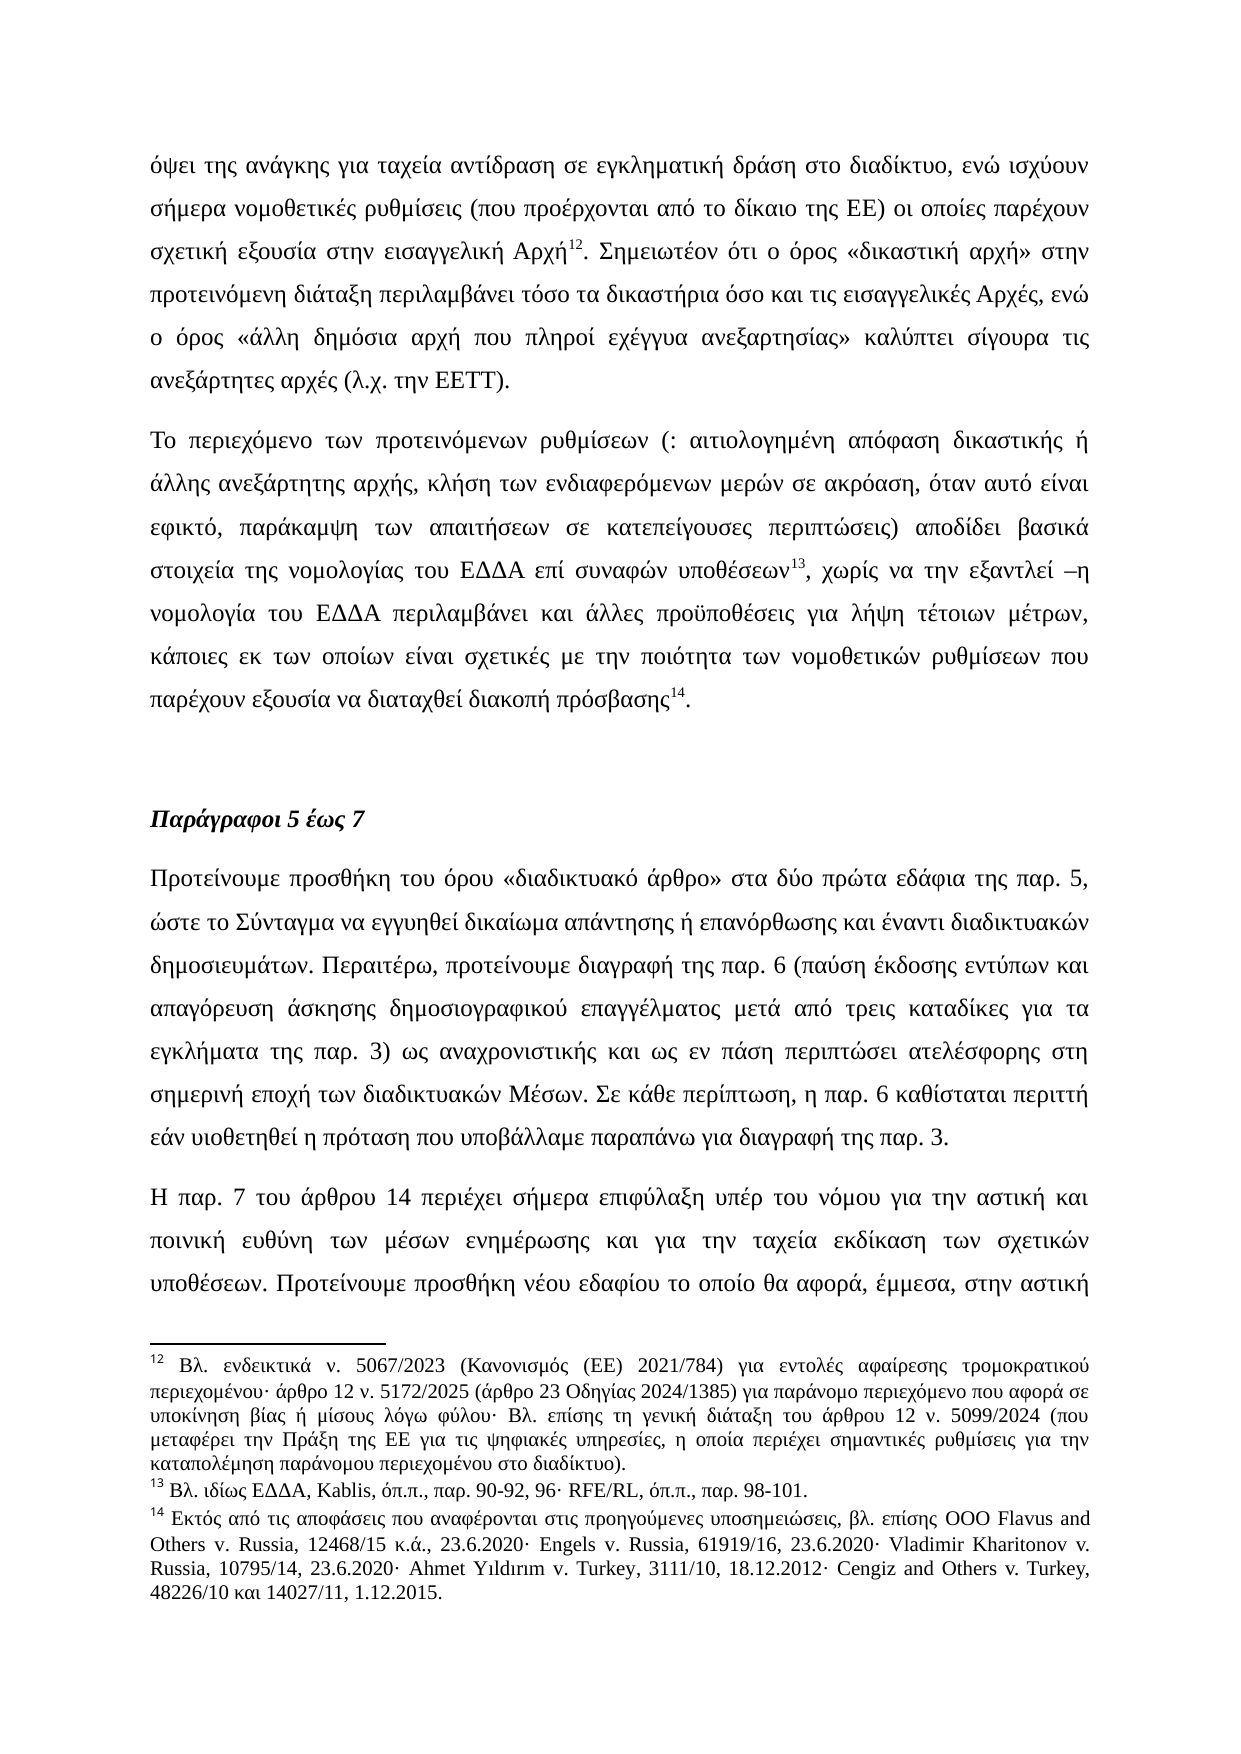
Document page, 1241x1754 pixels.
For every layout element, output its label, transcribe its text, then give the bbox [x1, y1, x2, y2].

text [150, 150, 1090, 394]
text Το περιεχόμενο των προτεινόμενων ρυθμίσεων (: αιτιολογημένη απόφαση δικαστικής ή άλλης ανεξάρτητης αρχής, κλήση των ενδιαφερόμενων μερών σε ακρόαση, όταν αυτό είναι εφικτό, παράκαμψη των απαιτήσεων σε κατεπείγουσες περιπτώσεις) αποδίδει βασικά στοιχεία της νομολογίας του ΕΔΔΑ επί συναφών υποθέσεων, χωρίς να την εξαντλεί –η νομολογία του ΕΔΔΑ περιλαμβάνει και άλλες προϋποθέσεις για λήψη τέτοιων μέτρων, κάποιες εκ των οποίων είναι σχετικές με την ποιότητα των νομοθετικών ρυθμίσεων που παρέχουν εξουσία να διαταχθεί διακοπή πρόσβασης. [150, 425, 1090, 713]
text Προτείνουμε προσθήκη του όρου «διαδικτυακό άρθρο» στα δύο πρώτα εδάφια της παρ. 5, ώστε το Σύνταγμα να εγγυηθεί δικαίωμα απάντησης ή επανόρθωσης και έναντι διαδικτυακών δημοσιευμάτων. Περαιτέρω, προτείνουμε διαγραφή της παρ. 6 (παύση έκδοσης εντύπων και απαγόρευση άσκησης δημοσιογραφικού επαγγέλματος μετά από τρεις καταδίκες για τα εγκλήματα της παρ. 3) ως αναχρονιστικής και ως εν πάση περιπτώσει ατελέσφορης στη σημερινή εποχή των διαδικτυακών Μέσων. Σε κάθε περίπτωση, η παρ. 6 καθίσταται περιττή εάν υιοθετηθεί η πρόταση που υποβάλλαμε παραπάνω για διαγραφή της παρ. 3. [150, 863, 1090, 1151]
text Παράγραφοι 5 έως 7 [150, 804, 1090, 832]
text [150, 1182, 1090, 1297]
